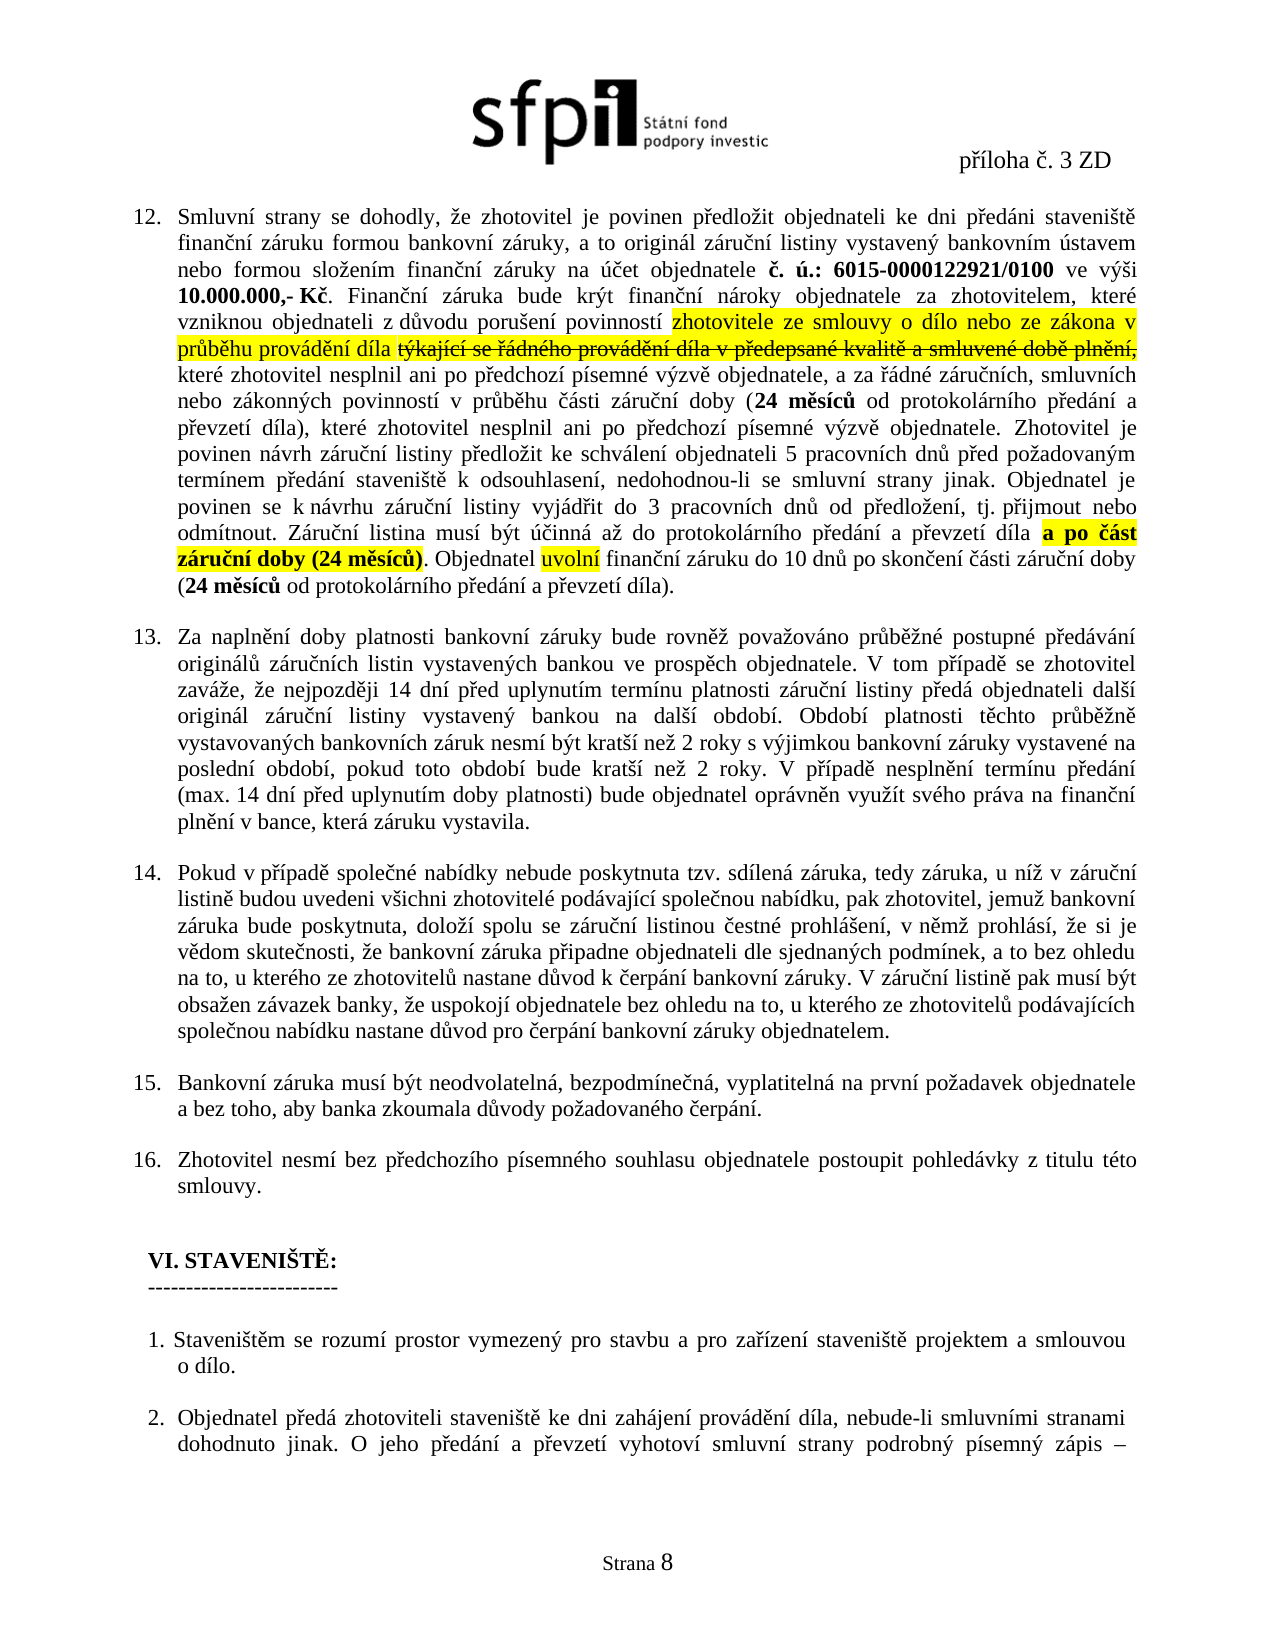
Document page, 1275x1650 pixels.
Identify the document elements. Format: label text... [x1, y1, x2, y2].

picture [470, 73, 771, 169]
list Smluvní strany se dohodly, že zhotovitel je povinen předložit objednateli ke dni předáni staveniště finanční záruku formou bankovní záruky, a to originál záruční listiny vystavený bankovním ústavem nebo formou složením finanční záruky na účet objednatele č. ú.: 6015-0000122921/0100 ve výši 10.000.000,- Kč. Finanční záruka bude krýt finanční nároky objednatele za zhotovitelem, které vzniknou objednateli z důvodu porušení povinností zhotovitele ze smlouvy o dílo nebo ze zákona v průběhu provádění díla týkající se řádného provádění díla v předepsané kvalitě a smluvené době plnění, které zhotovitel nesplnil ani po předchozí písemné výzvě objednatele, a za řádné záručních, smluvních nebo zákonných povinností v průběhu části záruční doby (24 měsíců od protokolárního předání a převzetí díla), které zhotovitel nesplnil ani po předchozí písemné výzvě objednatele. Zhotovitel je povinen návrh záruční listiny předložit ke schválení objednateli 5 pracovních dnů před požadovaným termínem předání staveniště k odsouhlasení, nedohodnou-li se smluvní strany jinak. Objednatel je povinen se k návrhu záruční listiny vyjádřit do 3 pracovních dnů od předložení, tj. přijmout nebo odmítnout. Záruční listina musí být účinná až do protokolárního předání a převzetí díla a po část záruční doby (24 měsíců). Objednatel uvolní finanční záruku do 10 dnů po skončení části záruční doby (24 měsíců od protokolárního předání a převzetí díla). [133, 203, 1137, 598]
text VI. STAVENIŠTĚ: [148, 1247, 1137, 1273]
list Zhotovitel nesmí bez předchozího písemného souhlasu objednatele postoupit pohledávky z titulu této smlouvy. [133, 1146, 1137, 1199]
list Bankovní záruka musí být neodvolatelná, bezpodmínečná, vyplatitelná na první požadavek objednatele a bez toho, aby banka zkoumala důvody požadovaného čerpání. [133, 1068, 1137, 1121]
list Pokud v případě společné nabídky nebude poskytnuta tzv. sdílená záruka, tedy záruka, u níž v záruční listině budou uvedeni všichni zhotovitelé podávající společnou nabídku, pak zhotovitel, jemuž bankovní záruka bude poskytnuta, doloží spolu se záruční listinou čestné prohlášení, v němž prohlásí, že si je vědom skutečnosti, že bankovní záruka připadne objednateli dle sjednaných podmínek, a to bez ohledu na to, u kterého ze zhotovitelů nastane důvod k čerpání bankovní záruky. V záruční listině pak musí být obsažen závazek banky, že uspokojí objednatele bez ohledu na to, u kterého ze zhotovitelů podávajících společnou nabídku nastane důvod pro čerpání bankovní záruky objednatelem. [133, 859, 1137, 1043]
text ------------------------- [148, 1273, 1137, 1299]
text 1. Staveništěm se rozumí prostor vymezený pro stavbu a pro zařízení staveniště projektem a smlouvou o dílo. [148, 1326, 1127, 1379]
list Za naplnění doby platnosti bankovní záruky bude rovněž považováno průběžné postupné předávání originálů záručních listin vystavených bankou ve prospěch objednatele. V tom případě se zhotovitel zaváže, že nejpozději 14 dní před uplynutím termínu platnosti záruční listiny předá objednateli další originál záruční listiny vystavený bankou na další období. Období platnosti těchto průběžně vystavovaných bankovních záruk nesmí být kratší než 2 roky s výjimkou bankovní záruky vystavené na poslední období, pokud toto období bude kratší než 2 roky. V případě nesplnění termínu předání (max. 14 dní před uplynutím doby platnosti) bude objednatel oprávněn využít svého práva na finanční plnění v bance, která záruku vystavila. [133, 623, 1137, 834]
